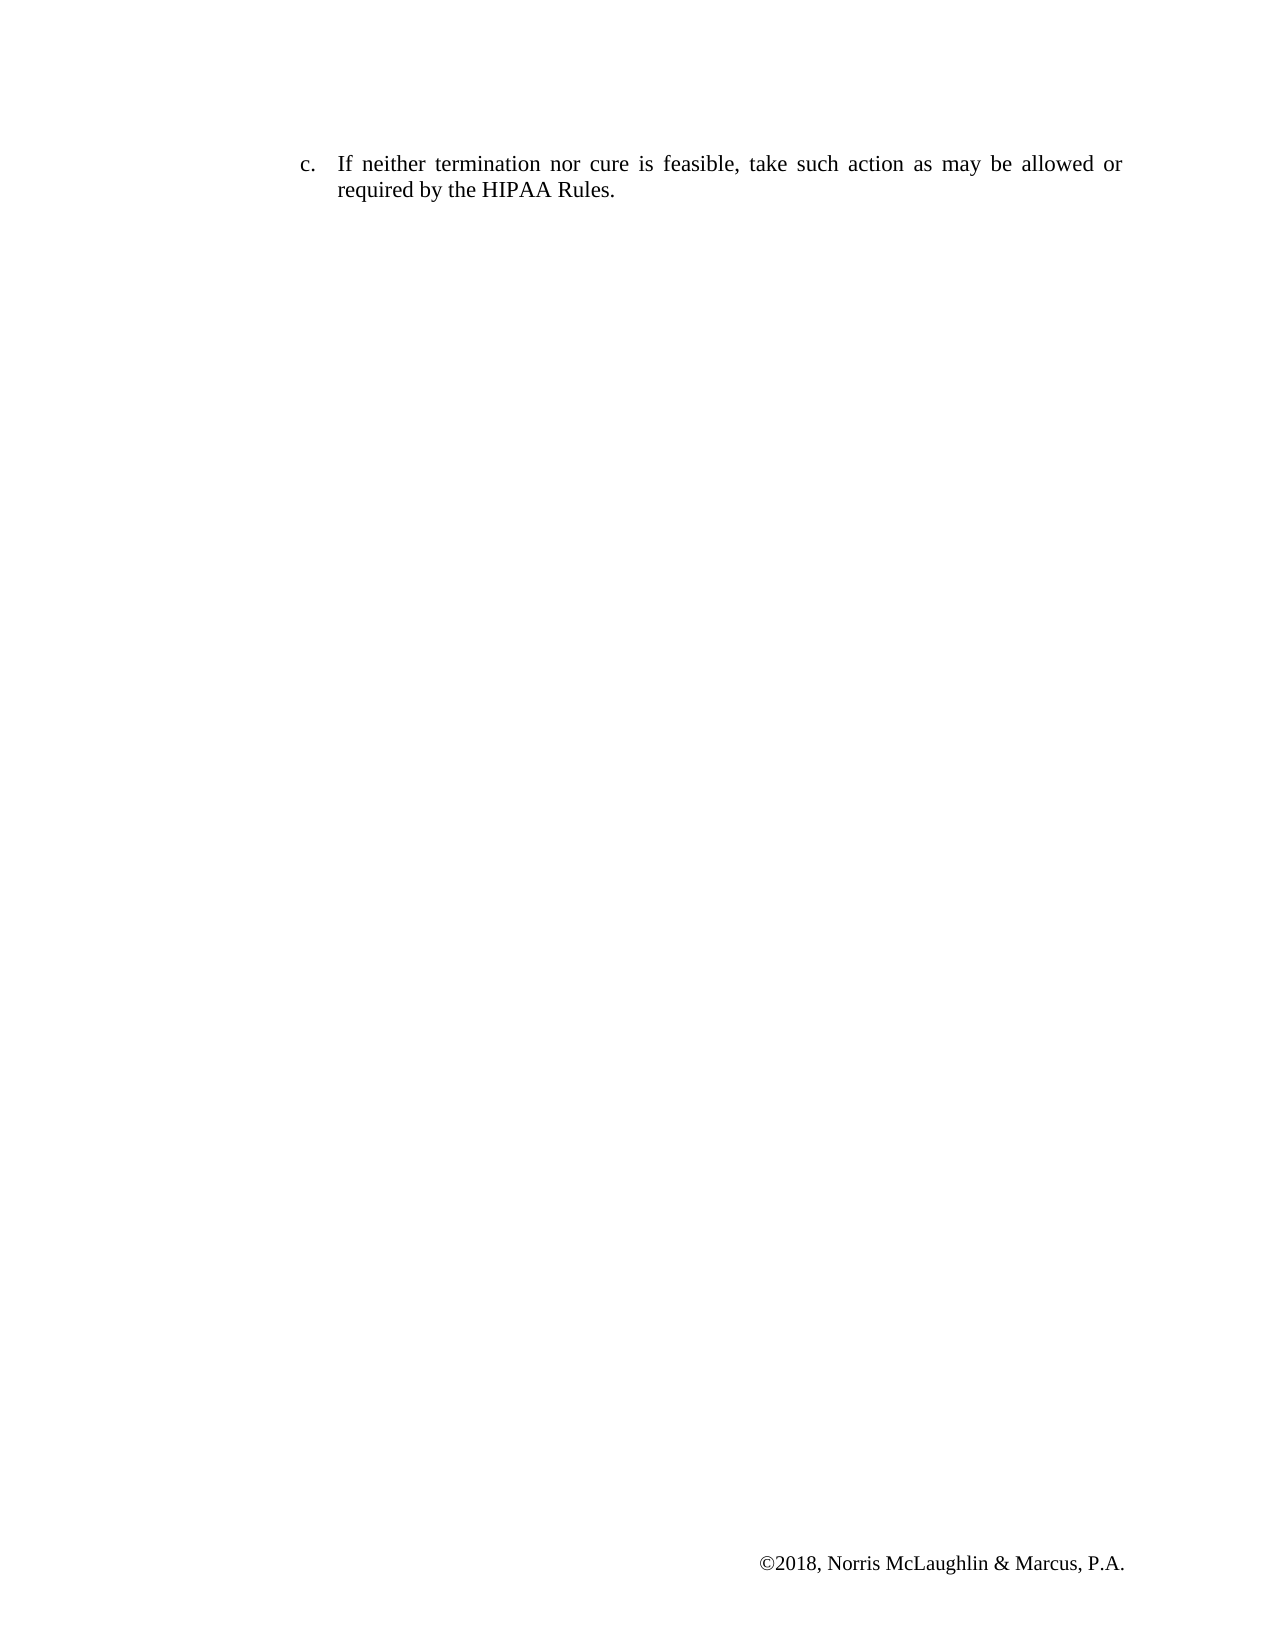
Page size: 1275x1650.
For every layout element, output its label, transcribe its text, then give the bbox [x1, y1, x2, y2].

list If neither termination nor cure is feasible, take such action as may be allowed or required by the HIPAA Rules. [300, 150, 1125, 203]
